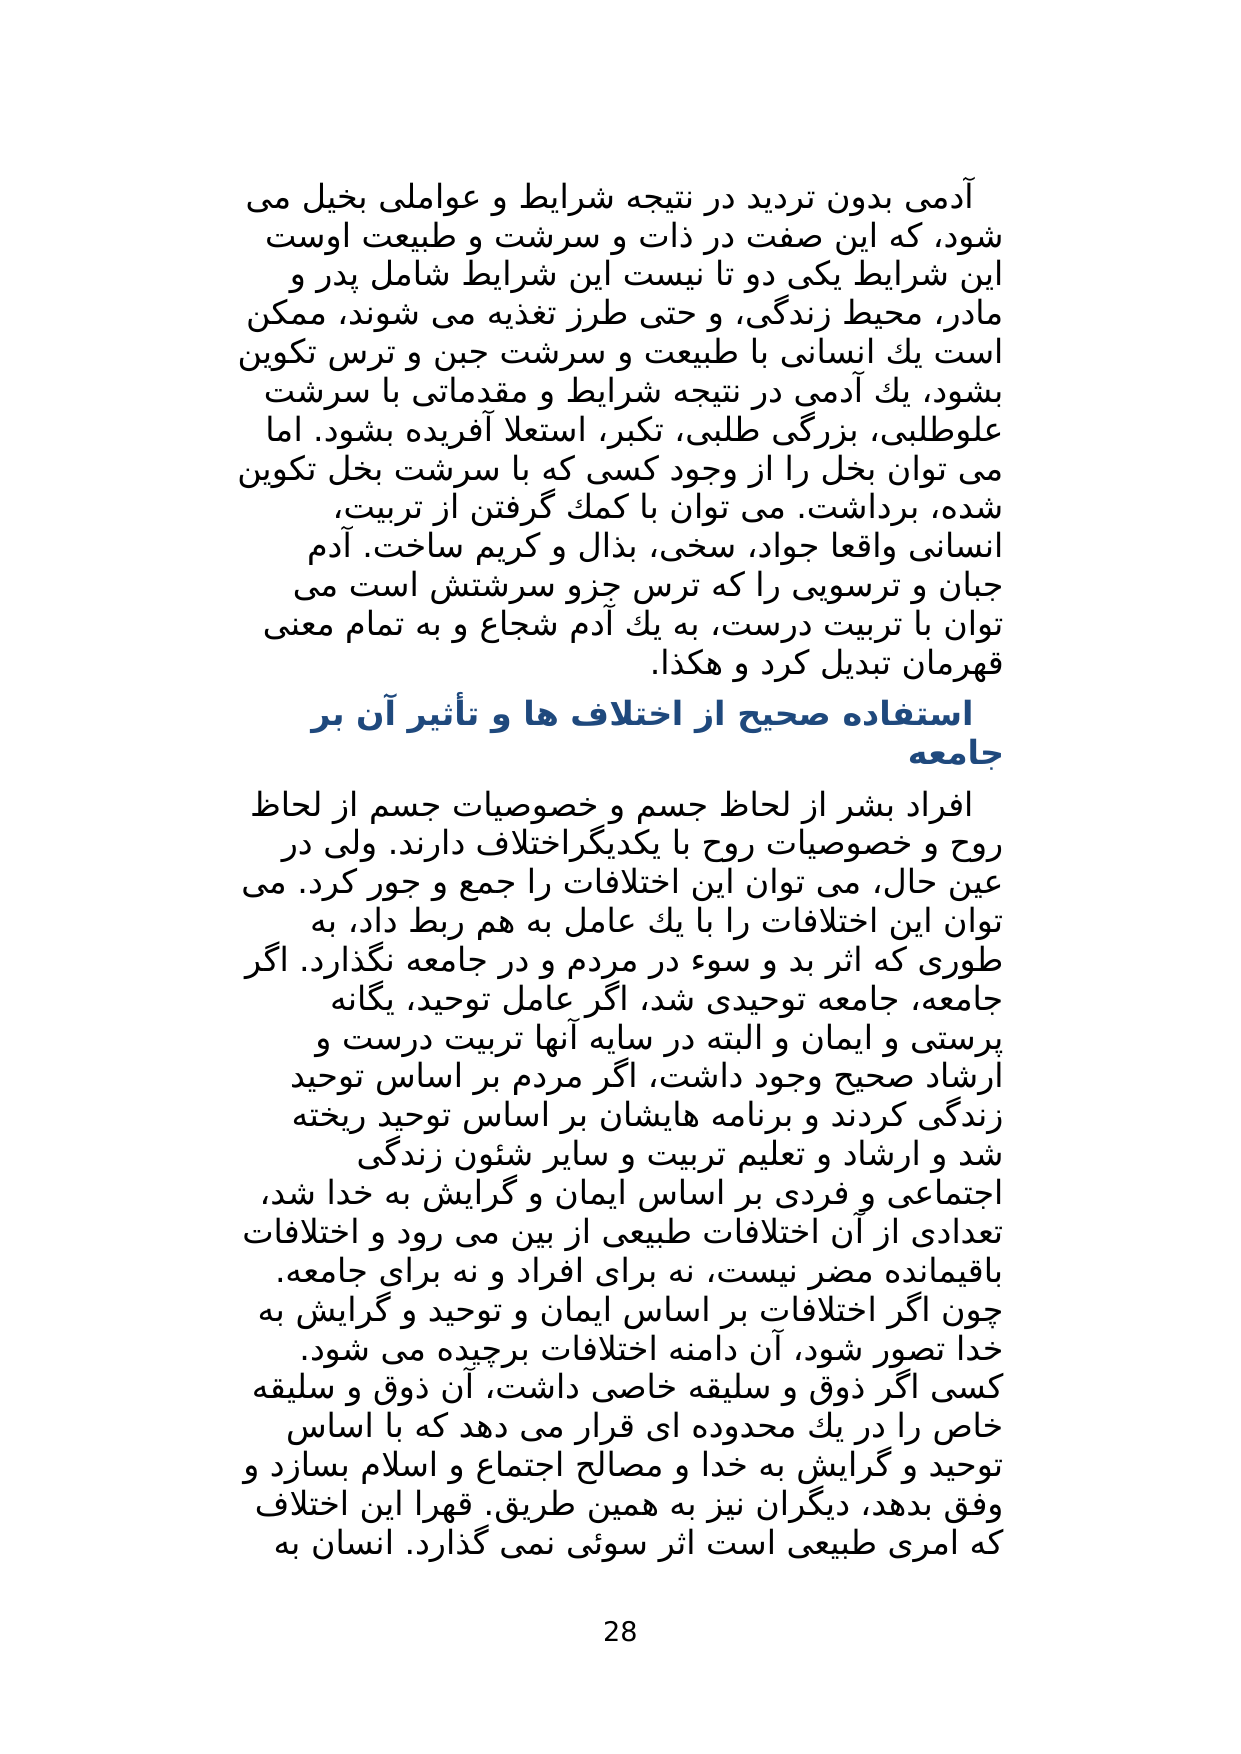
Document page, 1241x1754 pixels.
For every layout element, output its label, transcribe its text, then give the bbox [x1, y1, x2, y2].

text آدمى بدون ترديد در نتيجه شرايط و عواملى بخيل مى شود، كه اين صفت در ذات و سرشت و طبيعت اوست اين شرايط يكى دو تا نيست اين شرايط شامل پدر و مادر، محيط زندگى، و حتى طرز تغذيه مى شوند، ممكن است يك انسانى با طبيعت و سرشت جبن و ترس تكوين بشود، يك آدمى در نتيجه شرايط و مقدماتى با سرشت علوطلبى، بزرگى طلبى، تكبر، استعلا آفريده بشود. اما مى توان بخل را از وجود كسى كه با سرشت بخل تكوين شده، برداشت. مى توان با كمك گرفتن از تربيت، انسانى واقعا جواد، سخى، بذال و كريم ساخت. آدم جبان و ترسويى را كه ترس جزو سرشتش است مى توان با تربيت درست، به يك آدم شجاع و به تمام معنى قهرمان تبديل كرد و هكذا. [236, 177, 1004, 682]
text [236, 785, 1004, 1562]
subtitle استفاده صحيح از اختلاف ها و تأثير آن بر جامعه [236, 695, 1004, 772]
